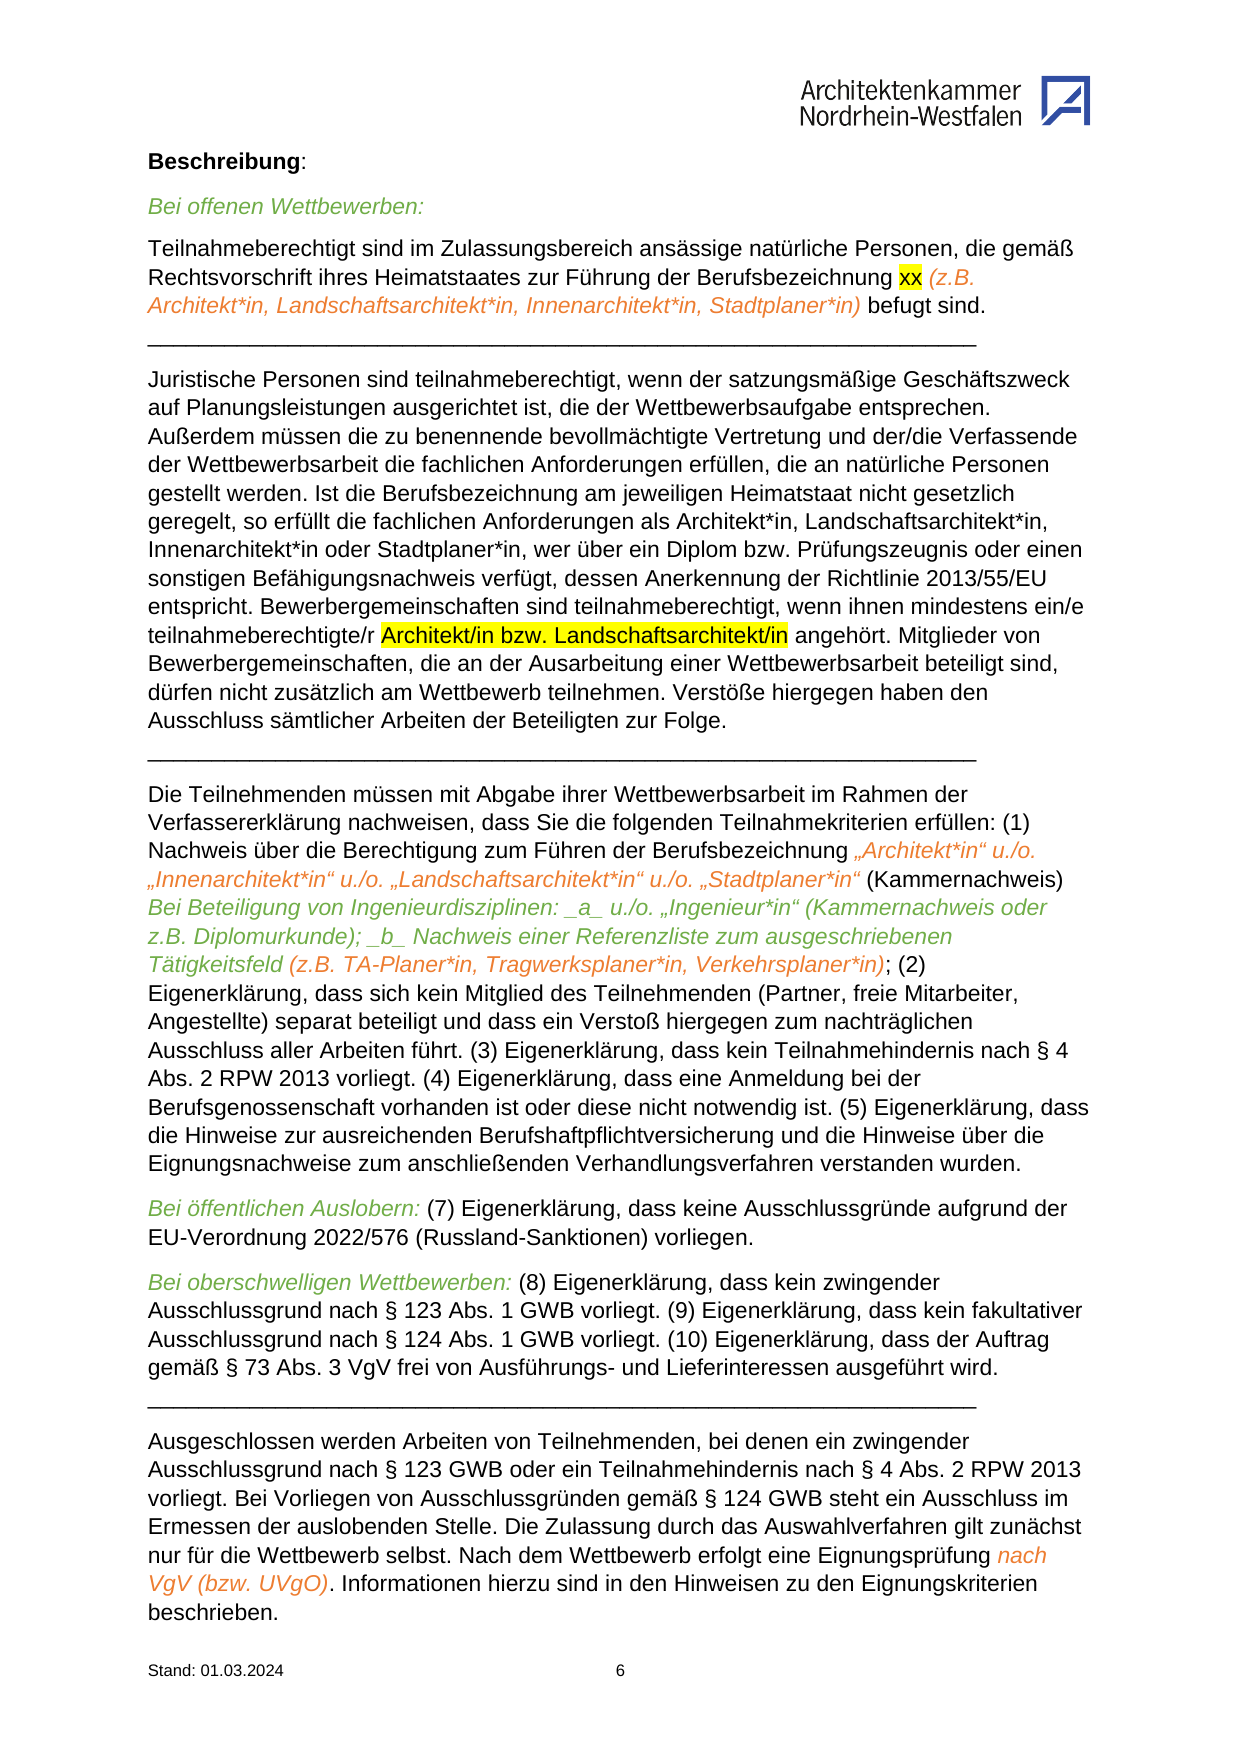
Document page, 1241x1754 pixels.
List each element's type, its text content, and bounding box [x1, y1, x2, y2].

picture [797, 73, 1093, 128]
text Ausgeschlossen werden Arbeiten von Teilnehmenden, bei denen ein zwingender Ausschlussgrund nach § 123 GWB oder ein Teilnahmehindernis nach § 4 Abs. 2 RPW 2013 vorliegt. Bei Vorliegen von Ausschlussgründen gemäß § 124 GWB steht ein Ausschluss im Ermessen der auslobenden Stelle. Die Zulassung durch das Auswahlverfahren gilt zunächst nur für die Wettbewerb selbst. Nach dem Wettbewerb erfolgt eine Eignungsprüfung nach VgV (bzw. UVgO). Informationen hierzu sind in den Hinweisen zu den Eignungskriterien beschrieben. [148, 1428, 1093, 1625]
text Teilnahmeberechtigt sind im Zulassungsbereich ansässige natürliche Personen, die gemäß Rechtsvorschrift ihres Heimatstaates zur Führung der Berufsbezeichnung xx (z.B. Architekt*in, Landschaftsarchitekt*in, Innenarchitekt*in, Stadtplaner*in) befugt sind. _________________________________________________________________ [148, 235, 1093, 347]
text Bei oberschwelligen Wettbewerben: (8) Eigenerklärung, dass kein zwingender Ausschlussgrund nach § 123 Abs. 1 GWB vorliegt. (9) Eigenerklärung, dass kein fakultativer Ausschlussgrund nach § 124 Abs. 1 GWB vorliegt. (10) Eigenerklärung, dass der Auftrag gemäß § 73 Abs. 3 VgV frei von Ausführungs- und Lieferinteressen ausgeführt wird. _________________________________________________________________ [148, 1269, 1093, 1409]
text Bei offenen Wettbewerben: [148, 193, 1093, 219]
text Die Teilnehmenden müssen mit Abgabe ihrer Wettbewerbsarbeit im Rahmen der Verfassererklärung nachweisen, dass Sie die folgenden Teilnahmekriterien erfüllen: (1) Nachweis über die Berechtigung zum Führen der Berufsbezeichnung „Architekt*in“ u./o. „Innenarchitekt*in“ u./o. „Landschaftsarchitekt*in“ u./o. „Stadtplaner*in“ (Kammernachweis) Bei Beteiligung von Ingenieurdisziplinen: _a_ u./o. „Ingenieur*in“ (Kammernachweis oder z.B. Diplomurkunde); _b_ Nachweis einer Referenzliste zum ausgeschriebenen Tätigkeitsfeld (z.B. TA-Planer*in, Tragwerksplaner*in, Verkehrsplaner*in); (2) Eigenerklärung, dass sich kein Mitglied des Teilnehmenden (Partner, freie Mitarbeiter, Angestellte) separat beteiligt und dass ein Verstoß hiergegen zum nachträglichen Ausschluss aller Arbeiten führt. (3) Eigenerklärung, dass kein Teilnahmehindernis nach § 4 Abs. 2 RPW 2013 vorliegt. (4) Eigenerklärung, dass eine Anmeldung bei der Berufsgenossenschaft vorhanden ist oder diese nicht notwendig ist. (5) Eigenerklärung, dass die Hinweise zur ausreichenden Berufshaftpflichtversicherung und die Hinweise über die Eignungsnachweise zum anschließenden Verhandlungsverfahren verstanden wurden. [148, 781, 1093, 1177]
text Bei öffentlichen Auslobern: (7) Eigenerklärung, dass keine Ausschlussgründe aufgrund der EU-Verordnung 2022/576 (Russland-Sanktionen) vorliegen. [148, 1195, 1093, 1250]
text Juristische Personen sind teilnahmeberechtigt, wenn der satzungsmäßige Geschäftszweck auf Planungsleistungen ausgerichtet ist, die der Wettbewerbsaufgabe entsprechen. Außerdem müssen die zu benennende bevollmächtigte Vertretung und der/die Verfassende der Wettbewerbsarbeit die fachlichen Anforderungen erfüllen, die an natürliche Personen gestellt werden. Ist die Berufsbezeichnung am jeweiligen Heimatstaat nicht gesetzlich geregelt, so erfüllt die fachlichen Anforderungen als Architekt*in, Landschaftsarchitekt*in, Innenarchitekt*in oder Stadtplaner*in, wer über ein Diplom bzw. Prüfungszeugnis oder einen sonstigen Befähigungsnachweis verfügt, dessen Anerkennung der Richtlinie 2013/55/EU entspricht. Bewerbergemeinschaften sind teilnahmeberechtigt, wenn ihnen mindestens ein/e teilnahmeberechtigte/r Architekt/in bzw. Landschaftsarchitekt/in angehört. Mitglieder von Bewerbergemeinschaften, die an der Ausarbeitung einer Wettbewerbsarbeit beteiligt sind, dürfen nicht zusätzlich am Wettbewerb teilnehmen. Verstöße hiergegen haben den Ausschluss sämtlicher Arbeiten der Beteiligten zur Folge. _________________________________________________________________ [148, 366, 1093, 762]
text Beschreibung: [148, 148, 1093, 174]
